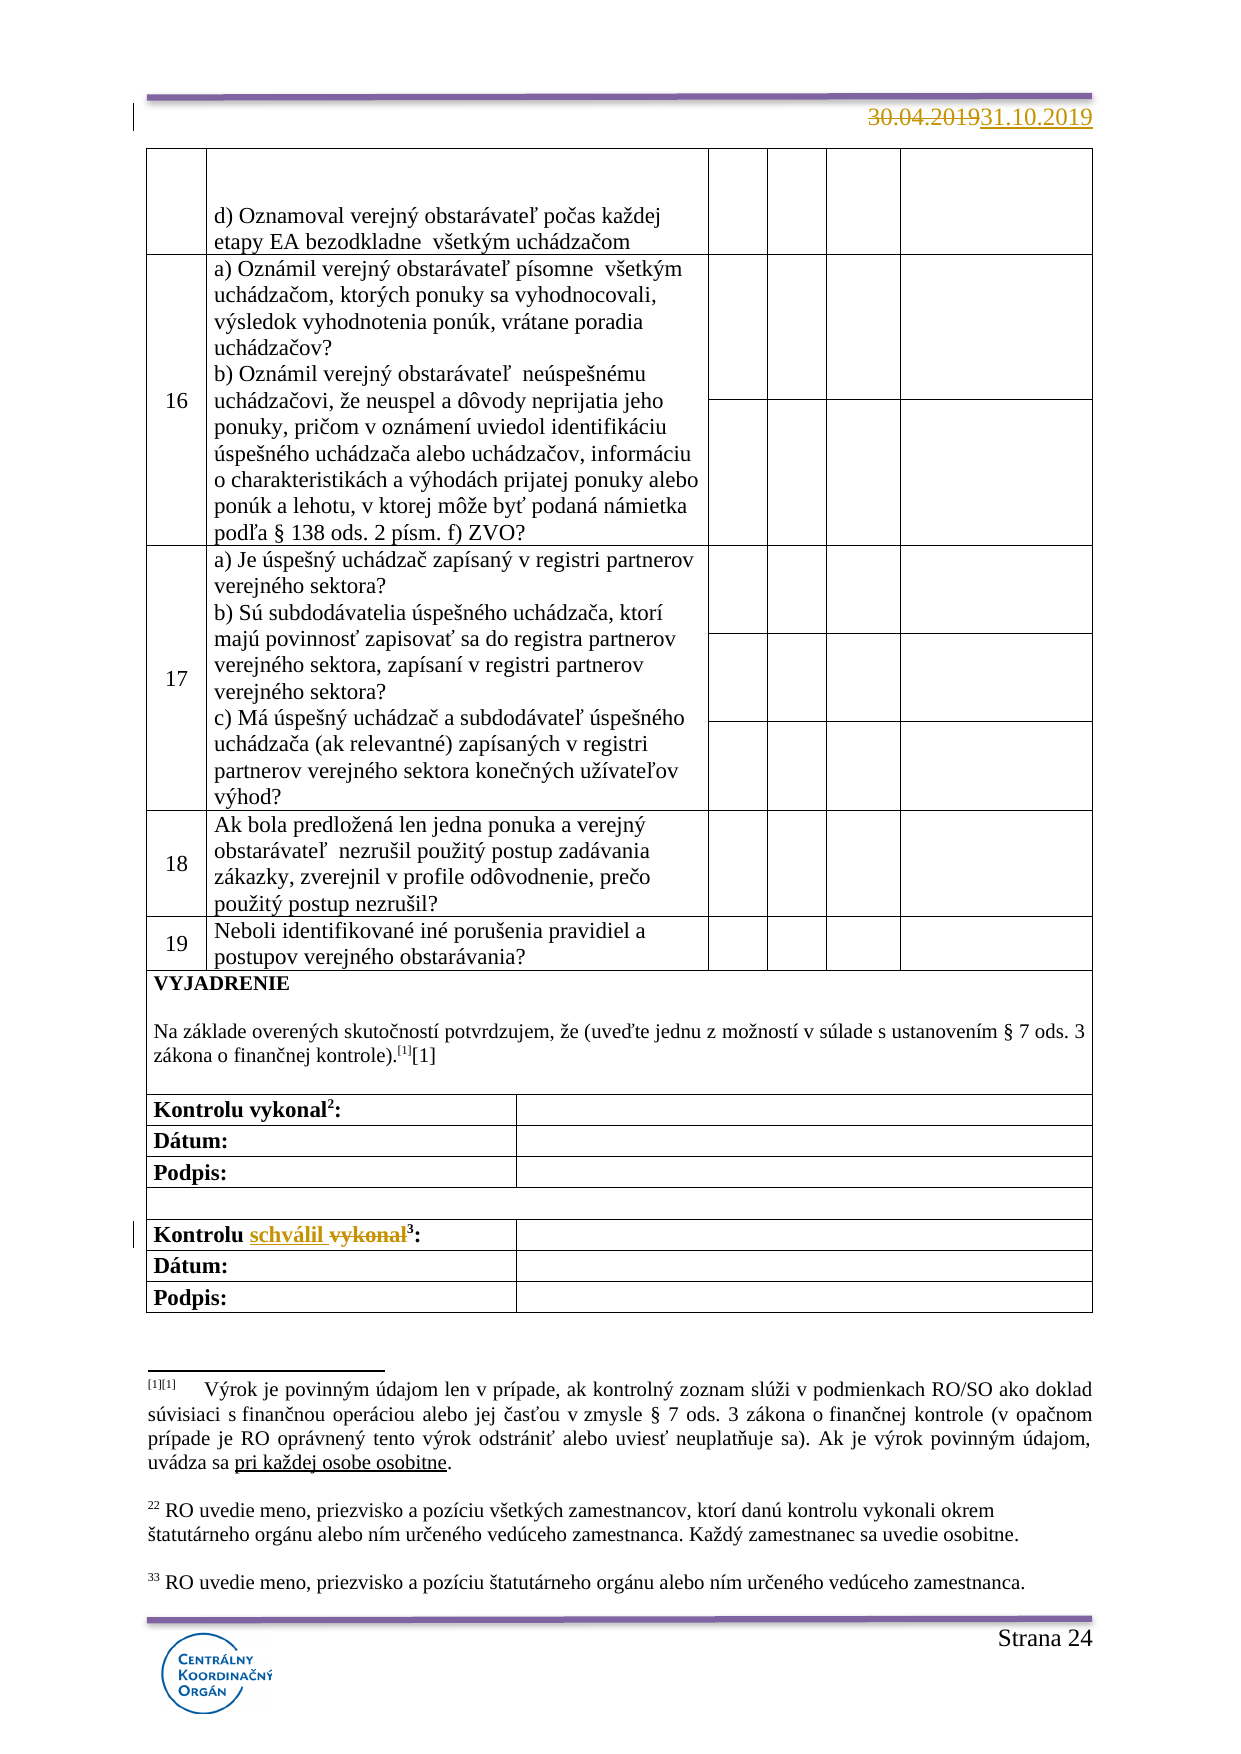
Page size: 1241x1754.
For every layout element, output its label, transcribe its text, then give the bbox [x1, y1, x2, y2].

table_cell [827, 149, 900, 254]
table_cell [901, 400, 1092, 545]
table_cell [147, 1188, 1092, 1218]
table_cell [768, 149, 826, 254]
table_cell [768, 722, 826, 809]
table_cell [827, 811, 900, 916]
table_cell [768, 400, 826, 545]
table_cell [768, 811, 826, 916]
table_cell [901, 634, 1092, 721]
table_cell Dátum: [147, 1251, 516, 1281]
table_cell [709, 400, 767, 545]
table_cell [827, 546, 900, 633]
table_cell Kontrolu vykonal2: [147, 1095, 516, 1125]
table_cell [901, 255, 1092, 399]
table_cell Kontrolu 3: [147, 1220, 516, 1250]
table_cell [709, 255, 767, 399]
table_cell Ak bola predložená len jedna ponuka a verejný obstarávateľ nezrušil použitý postup zadávania zákazky, zverejnil v profile odôvodnenie, prečo použitý postup nezrušil? [207, 811, 708, 916]
table_cell [827, 400, 900, 545]
table_cell [709, 149, 767, 254]
table_cell [827, 634, 900, 721]
table_cell Neboli identifikované iné porušenia pravidiel a postupov verejného obstarávania? [207, 917, 708, 970]
table_cell 19 [147, 917, 206, 970]
table_cell Podpis: [147, 1282, 516, 1312]
table_cell [827, 722, 900, 809]
table_cell [709, 917, 767, 970]
table_cell [517, 1095, 1092, 1125]
table_cell [517, 1251, 1092, 1281]
table_cell [901, 722, 1092, 809]
table_cell [709, 546, 767, 633]
table_cell [709, 634, 767, 721]
table_cell [709, 722, 767, 809]
table_cell [901, 149, 1092, 254]
table_cell [768, 917, 826, 970]
table_cell [901, 811, 1092, 916]
table_cell [517, 1157, 1092, 1187]
table_cell [768, 546, 826, 633]
table_cell [768, 255, 826, 399]
table_cell a) Je úspešný uchádzač zapísaný v registri partnerov verejného sektora? b) Sú subdodávatelia úspešného uchádzača, ktorí majú povinnosť zapisovať sa do registra partnerov verejného sektora, zapísaní v registri partnerov verejného sektora? c) Má úspešný uchádzač a subdodávateľ úspešného uchádzača (ak relevantné) zapísaných v registri partnerov verejného sektora konečných užívateľov výhod? [207, 546, 708, 809]
table_cell 16 [147, 255, 206, 545]
table_cell [517, 1220, 1092, 1250]
table_cell [517, 1282, 1092, 1312]
table_cell [827, 255, 900, 399]
picture [159, 1631, 272, 1713]
table_cell a) Oznámil verejný obstarávateľ písomne všetkým uchádzačom, ktorých ponuky sa vyhodnocovali, výsledok vyhodnotenia ponúk, vrátane poradia uchádzačov? b) Oznámil verejný obstarávateľ neúspešnému uchádzačovi, že neuspel a dôvody neprijatia jeho ponuky, pričom v oznámení uviedol identifikáciu úspešného uchádzača alebo uchádzačov, informáciu o charakteristikách a výhodách prijatej ponuky alebo ponúk a lehotu, v ktorej môže byť podaná námietka podľa § 138 ods. 2 písm. f) ZVO? [207, 255, 708, 545]
table_cell VYJADRENIE Na základe overených skutočností potvrdzujem, že (uveďte jednu z možností v súlade s ustanovením § 7 ods. 3 zákona o finančnej kontrole).[1] [147, 971, 1092, 1093]
table_cell [768, 634, 826, 721]
table_cell 18 [147, 811, 206, 916]
table_cell [517, 1126, 1092, 1156]
table_cell [709, 811, 767, 916]
table_cell Dátum: [147, 1126, 516, 1156]
table_cell Podpis: [147, 1157, 516, 1187]
table_cell [901, 917, 1092, 970]
table_cell [827, 917, 900, 970]
table_cell [901, 546, 1092, 633]
table_cell 17 [147, 546, 206, 809]
